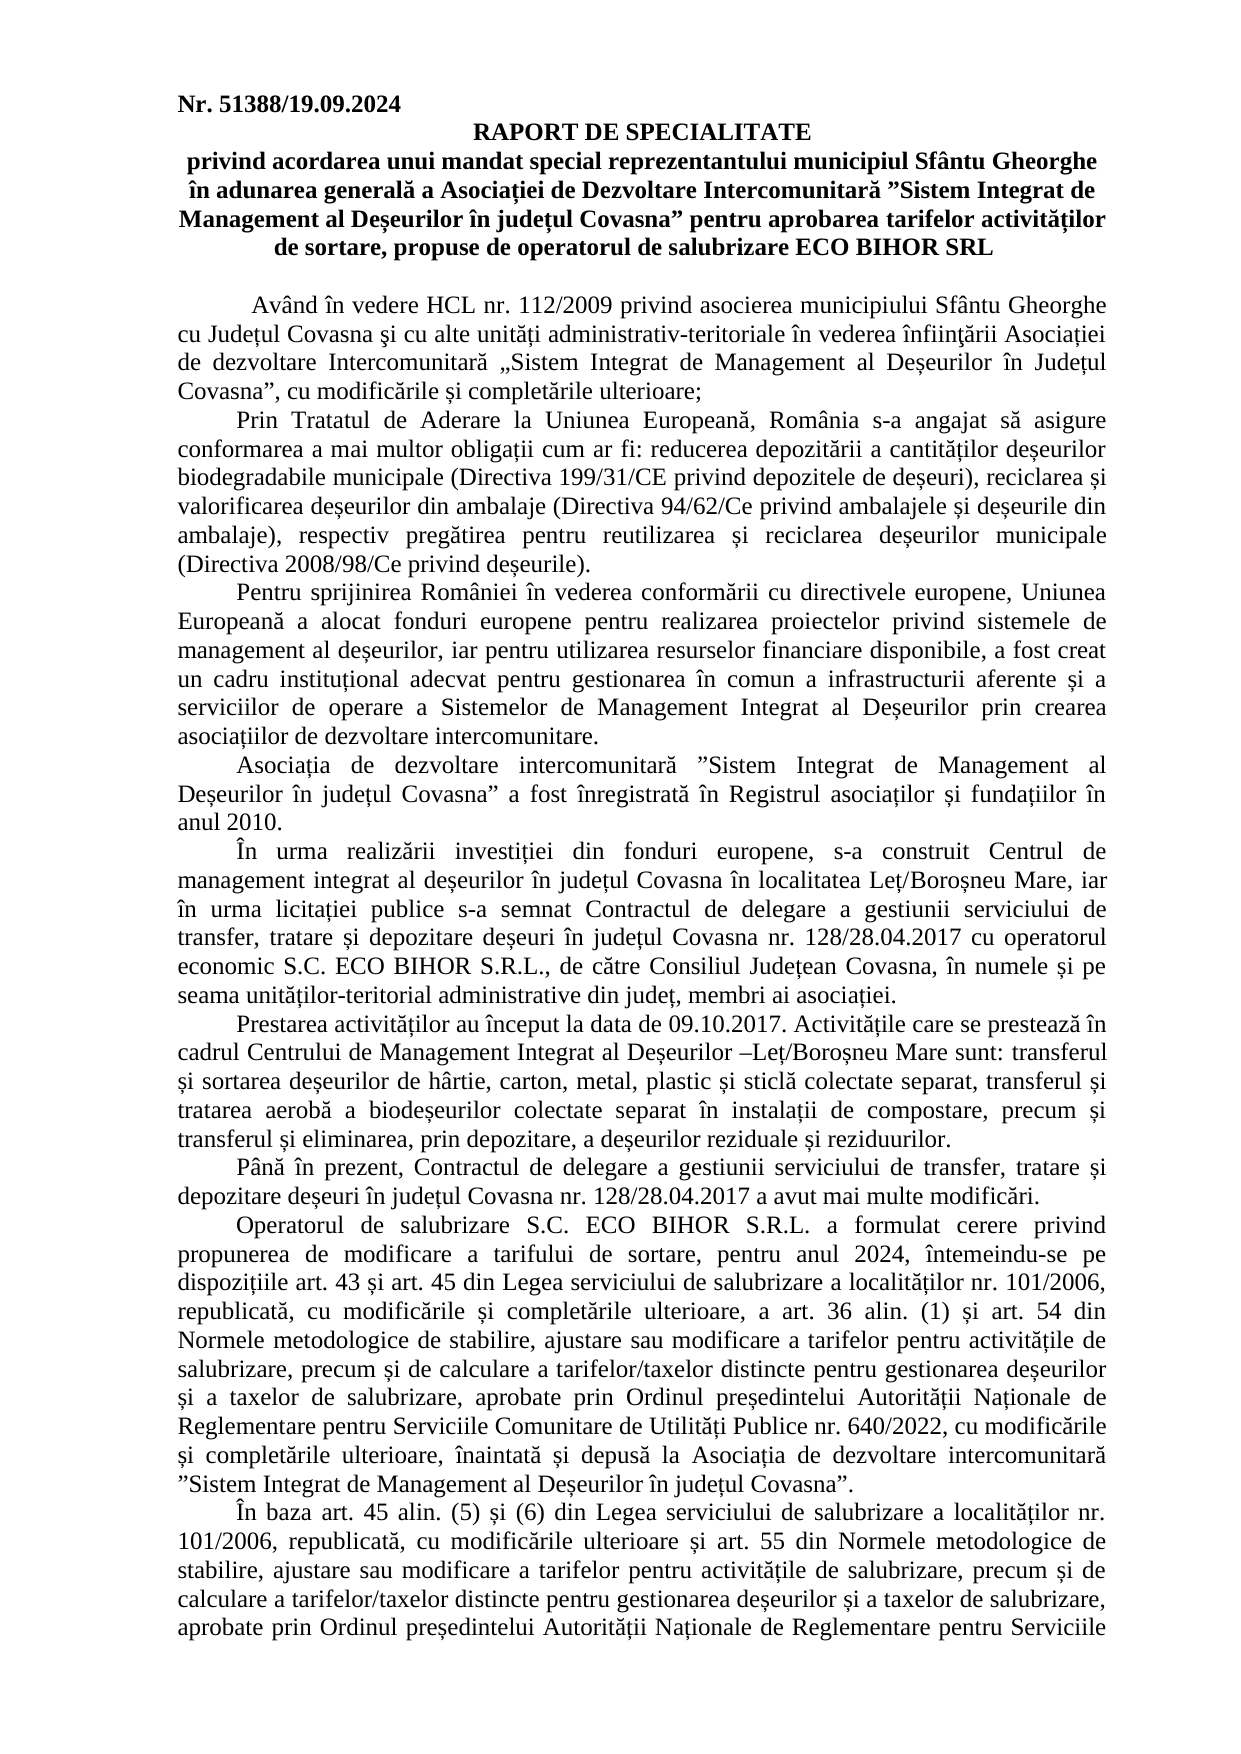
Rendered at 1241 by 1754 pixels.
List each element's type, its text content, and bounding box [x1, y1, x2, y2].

text Nr. 51388/19.09.2024 [177, 89, 1107, 117]
text Prin Tratatul de Aderare la Uniunea Europeană, România s-a angajat să asigure conformarea a mai multor obligații cum ar fi: reducerea depozitării a cantităților deșeurilor biodegradabile municipale (Directiva 199/31/CE privind depozitele de deșeuri), reciclarea și valorificarea deșeurilor din ambalaje (Directiva 94/62/Ce privind ambalajele și deșeurile din ambalaje), respectiv pregătirea pentru reutilizarea și reciclarea deșeurilor municipale (Directiva 2008/98/Ce privind deșeurile). [177, 405, 1107, 577]
text privind acordarea unui mandat special reprezentantului municipiul Sfântu Gheorghe în adunarea generală a Asociației de Dezvoltare Intercomunitară ”Sistem Integrat de Management al Deșeurilor în județul Covasna” pentru aprobarea tarifelor activităților de sortare, propuse de operatorul de salubrizare ECO BIHOR SRL [177, 146, 1107, 261]
text Operatorul de salubrizare S.C. ECO BIHOR S.R.L. a formulat cerere privind propunerea de modificare a tarifului de sortare, pentru anul 2024, întemeindu-se pe dispozițiile art. 43 și art. 45 din Legea serviciului de salubrizare a localităților nr. 101/2006, republicată, cu modificările și completările ulterioare, a art. 36 alin. (1) și art. 54 din Normele metodologice de stabilire, ajustare sau modificare a tarifelor pentru activitățile de salubrizare, precum și de calculare a tarifelor/taxelor distincte pentru gestionarea deșeurilor și a taxelor de salubrizare, aprobate prin Ordinul președintelui Autorității Naționale de Reglementare pentru Serviciile Comunitare de Utilități Publice nr. 640/2022, cu modificările și completările ulterioare, înaintată și depusă la Asociația de dezvoltare intercomunitară ”Sistem Integrat de Management al Deșeurilor în județul Covasna”. [177, 1210, 1107, 1497]
text RAPORT DE SPECIALITATE [177, 117, 1107, 146]
text Până în prezent, Contractul de delegare a gestiunii serviciului de transfer, tratare și depozitare deșeuri în județul Covasna nr. 128/28.04.2017 a avut mai multe modificări. [177, 1152, 1107, 1210]
text Asociația de dezvoltare intercomunitară ”Sistem Integrat de Management al Deșeurilor în județul Covasna” a fost înregistrată în Registrul asociaților și fundațiilor în anul 2010. [177, 750, 1107, 836]
text Prestarea activităților au început la data de 09.10.2017. Activitățile care se prestează în cadrul Centrului de Management Integrat al Deșeurilor –Leț/Boroșneu Mare sunt: transferul și sortarea deșeurilor de hârtie, carton, metal, plastic și sticlă colectate separat, transferul și tratarea aerobă a biodeșeurilor colectate separat în instalații de compostare, precum și transferul și eliminarea, prin depozitare, a deșeurilor reziduale și reziduurilor. [177, 1009, 1107, 1152]
text În urma realizării investiției din fonduri europene, s-a construit Centrul de management integrat al deșeurilor în județul Covasna în localitatea Leț/Boroșneu Mare, iar în urma licitației publice s-a semnat Contractul de delegare a gestiunii serviciului de transfer, tratare și depozitare deșeuri în județul Covasna nr. 128/28.04.2017 cu operatorul economic S.C. ECO BIHOR S.R.L., de către Consiliul Județean Covasna, în numele și pe seama unităților-teritorial administrative din județ, membri ai asociației. [177, 836, 1107, 1009]
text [177, 1497, 1107, 1641]
text Pentru sprijinirea României în vederea conformării cu directivele europene, Uniunea Europeană a alocat fonduri europene pentru realizarea proiectelor privind sistemele de management al deșeurilor, iar pentru utilizarea resurselor financiare disponibile, a fost creat un cadru instituțional adecvat pentru gestionarea în comun a infrastructurii aferente și a serviciilor de operare a Sistemelor de Management Integrat al Deșeurilor prin crearea asociațiilor de dezvoltare intercomunitare. [177, 577, 1107, 750]
text Având în vedere HCL nr. 112/2009 privind asocierea municipiului Sfântu Gheorghe cu Județul Covasna şi cu alte unități administrativ-teritoriale în vederea înfiinţării Asociației de dezvoltare Intercomunitară „Sistem Integrat de Management al Deșeurilor în Județul Covasna”, cu modificările și completările ulterioare; [177, 290, 1107, 405]
